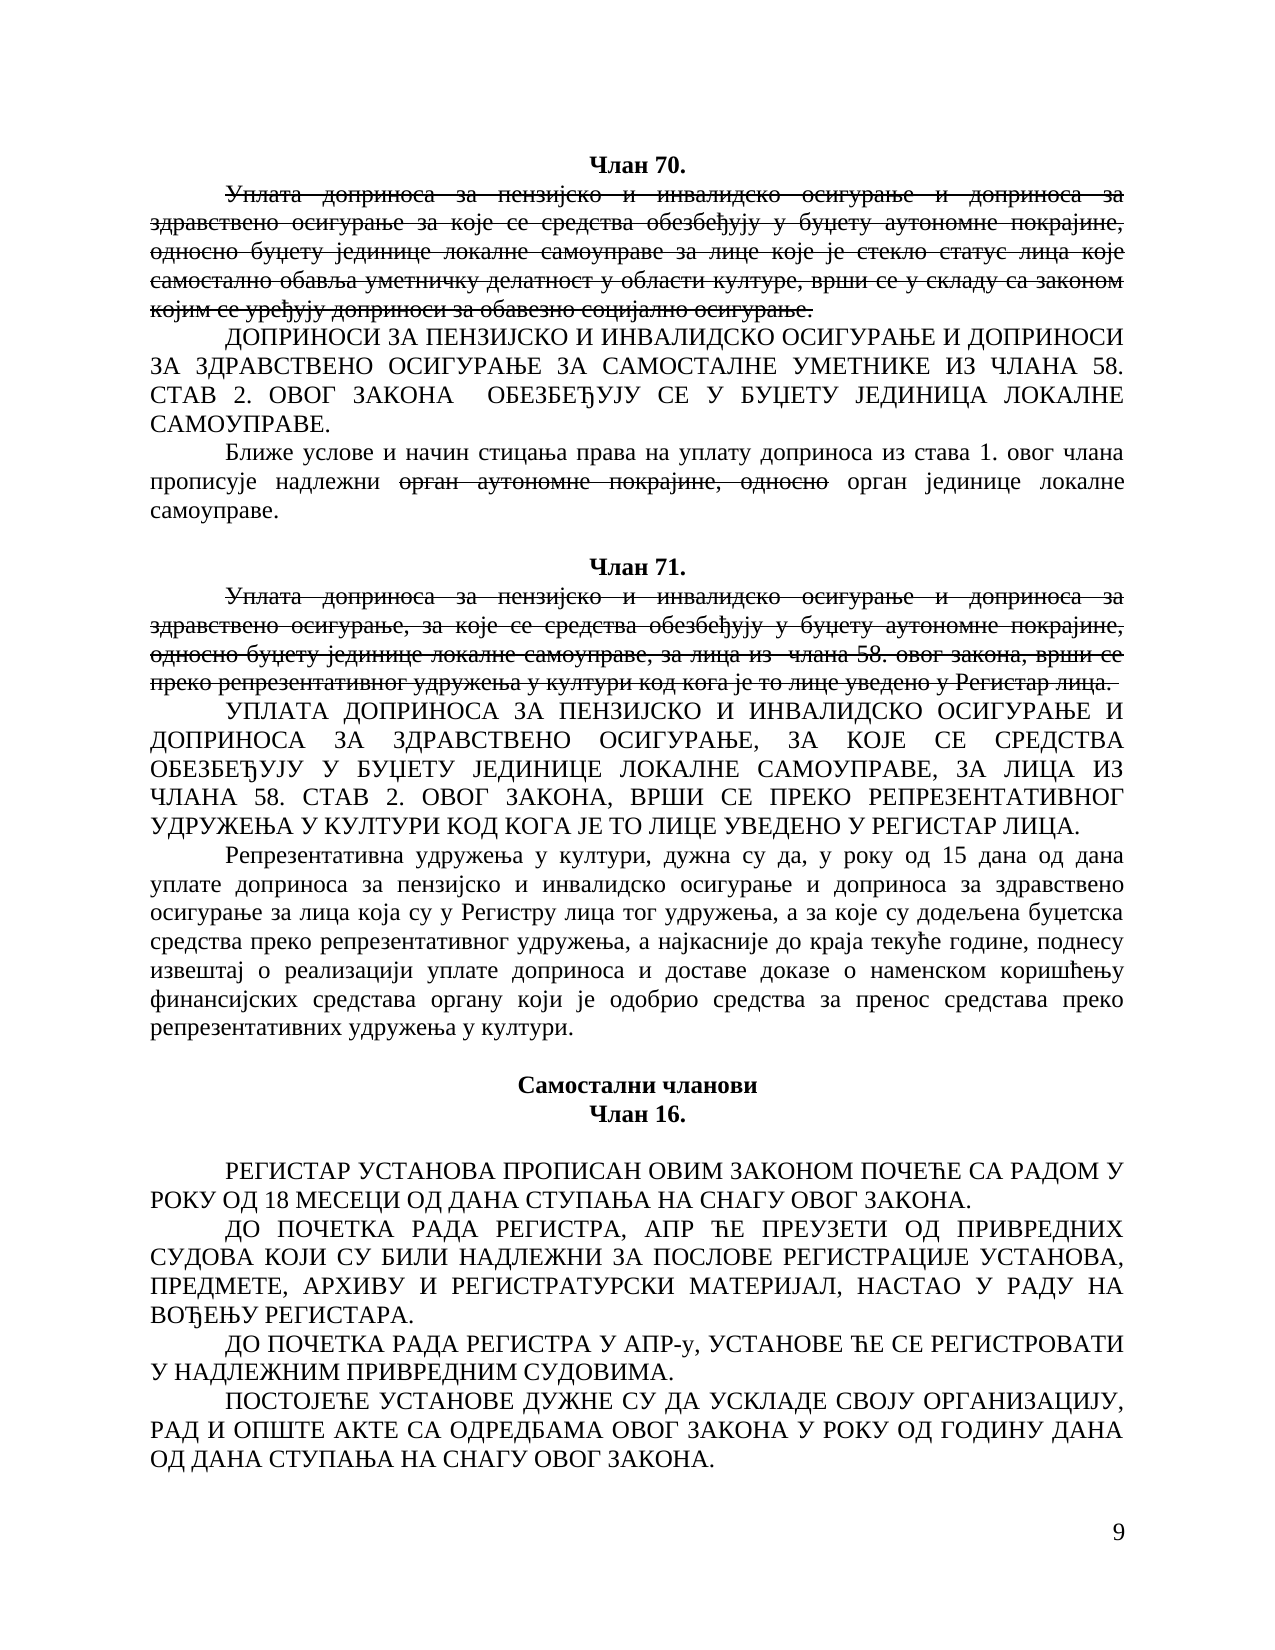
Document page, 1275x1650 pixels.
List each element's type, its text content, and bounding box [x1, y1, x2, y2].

text УПЛАТА ДОПРИНОСА ЗА ПЕНЗИЈСКО И ИНВАЛИДСКО ОСИГУРАЊЕ И ДОПРИНОСА ЗА ЗДРАВСТВЕНО ОСИГУРАЊЕ, ЗА КОЈЕ СЕ СРЕДСТВА ОБЕЗБЕЂУЈУ У БУЏЕТУ ЈЕДИНИЦЕ ЛОКАЛНЕ САМОУПРАВЕ, ЗА ЛИЦА ИЗ ЧЛАНА 58. СТАВ 2. ОВОГ ЗАКОНА, ВРШИ СЕ ПРЕКО РЕПРЕЗЕНТАТИВНОГ УДРУЖЕЊА У КУЛТУРИ КОД КОГА ЈЕ ТО ЛИЦЕ УВЕДЕНО У РЕГИСТАР ЛИЦА. [150, 696, 1125, 840]
text Уплата доприноса за пензијско и инвалидско осигурање и доприноса за здравствено осигурање, за које се средства обезбеђују у буџету аутономне покрајине, односно буџету јединице локалне самоуправе, за лица из члана 58. овог закона, врши се преко репрезентативног удружења у култури код кога је то лице уведено у Регистар лица. [150, 581, 1125, 696]
text ДО ПОЧЕТКА РАДА РЕГИСТРА, АПР ЋЕ ПРЕУЗЕТИ ОД ПРИВРЕДНИХ СУДОВА КОЈИ СУ БИЛИ НАДЛЕЖНИ ЗА ПОСЛОВЕ РЕГИСТРАЦИЈЕ УСТАНОВА, ПРЕДМЕТЕ, АРХИВУ И РЕГИСТРАТУРСКИ МАТЕРИЈАЛ, НАСТАО У РАДУ НА ВОЂЕЊУ РЕГИСТАРА. [150, 1214, 1125, 1329]
text Уплата доприноса за пензијско и инвалидско осигурање и доприноса за здравствено осигурање за које се средства обезбеђују у буџету аутономне покрајине, односно буџету јединице локалне самоуправе за лице које је стекло статус лица које самостално обавља уметничку делатност у области културе, врши се у складу са законом којим се уређују доприноси за обавезно социјално осигурање. [150, 253, 1125, 322]
text Репрезентативна удружења у култури, дужна су да, у року од 15 дана од дана уплате доприноса за пензијско и инвалидско осигурање и доприноса за здравствено осигурање за лица која су у Регистру лица тог удружења, а за које су додељена буџетска средства преко репрезентативног удружења, а најкасније до краја текуће године, поднесу извештај о реализацији уплате доприноса и доставе доказе о наменском коришћењу финансијских средстава органу који је одобрио средства за пренос средстава преко репрезентативних удружења у култури. [150, 840, 1125, 1041]
text Самостални чланови [150, 1070, 1125, 1099]
text ДОПРИНОСИ ЗА ПЕНЗИЈСКО И ИНВАЛИДСКО ОСИГУРАЊЕ И ДОПРИНОСИ ЗА ЗДРАВСТВЕНО ОСИГУРАЊЕ ЗА САМОСТАЛНЕ УМЕТНИКЕ ИЗ ЧЛАНА 58. СТАВ 2. ОВОГ ЗАКОНА ОБЕЗБЕЂУЈУ СЕ У БУЏЕТУ ЈЕДИНИЦА ЛОКАЛНЕ САМОУПРАВЕ. [150, 322, 1125, 437]
text ПОСТОЈЕЋЕ УСТАНОВЕ ДУЖНЕ СУ ДА УСКЛАДЕ СВОЈУ ОРГАНИЗАЦИЈУ, РАД И ОПШТЕ АКТЕ СА ОДРЕДБАМА ОВОГ ЗАКОНА У РОКУ ОД ГОДИНУ ДАНА ОД ДАНА СТУПАЊА НА СНАГУ ОВОГ ЗАКОНА. [150, 1386, 1125, 1472]
text Члан 16. [150, 1099, 1125, 1127]
text Члан 70. [150, 150, 1125, 179]
text РЕГИСТАР УСТАНОВА ПРОПИСАН ОВИМ ЗАКОНОМ ПОЧЕЋЕ СА РАДОМ У РОКУ ОД 18 МЕСЕЦИ ОД ДАНА СТУПАЊА НА СНАГУ ОВОГ ЗАКОНА. [150, 1156, 1125, 1214]
text Уплата доприноса за пензијско и инвалидско осигурање и доприноса за здравствено осигурање за које се средства обезбеђују у буџету аутономне покрајине, односно буџету јединице локалне самоуправе за лице које је стекло статус лица које самостално обавља уметничку делатност у области културе, врши се у складу са законом којим се уређују доприноси за обавезно социјално осигурање. [150, 179, 1125, 252]
text Ближе услове и начин стицања права на уплату доприноса из става 1. овог члана прописује надлежни орган аутономне покрајине, односно орган јединице локалне самоуправе. [150, 437, 1125, 524]
text Члан 71. [150, 552, 1125, 581]
text ДО ПОЧЕТКА РАДА РЕГИСТРА У АПР-у, УСТАНОВЕ ЋЕ СЕ РЕГИСТРОВАТИ У НАДЛЕЖНИМ ПРИВРЕДНИМ СУДОВИМА. [150, 1329, 1125, 1386]
